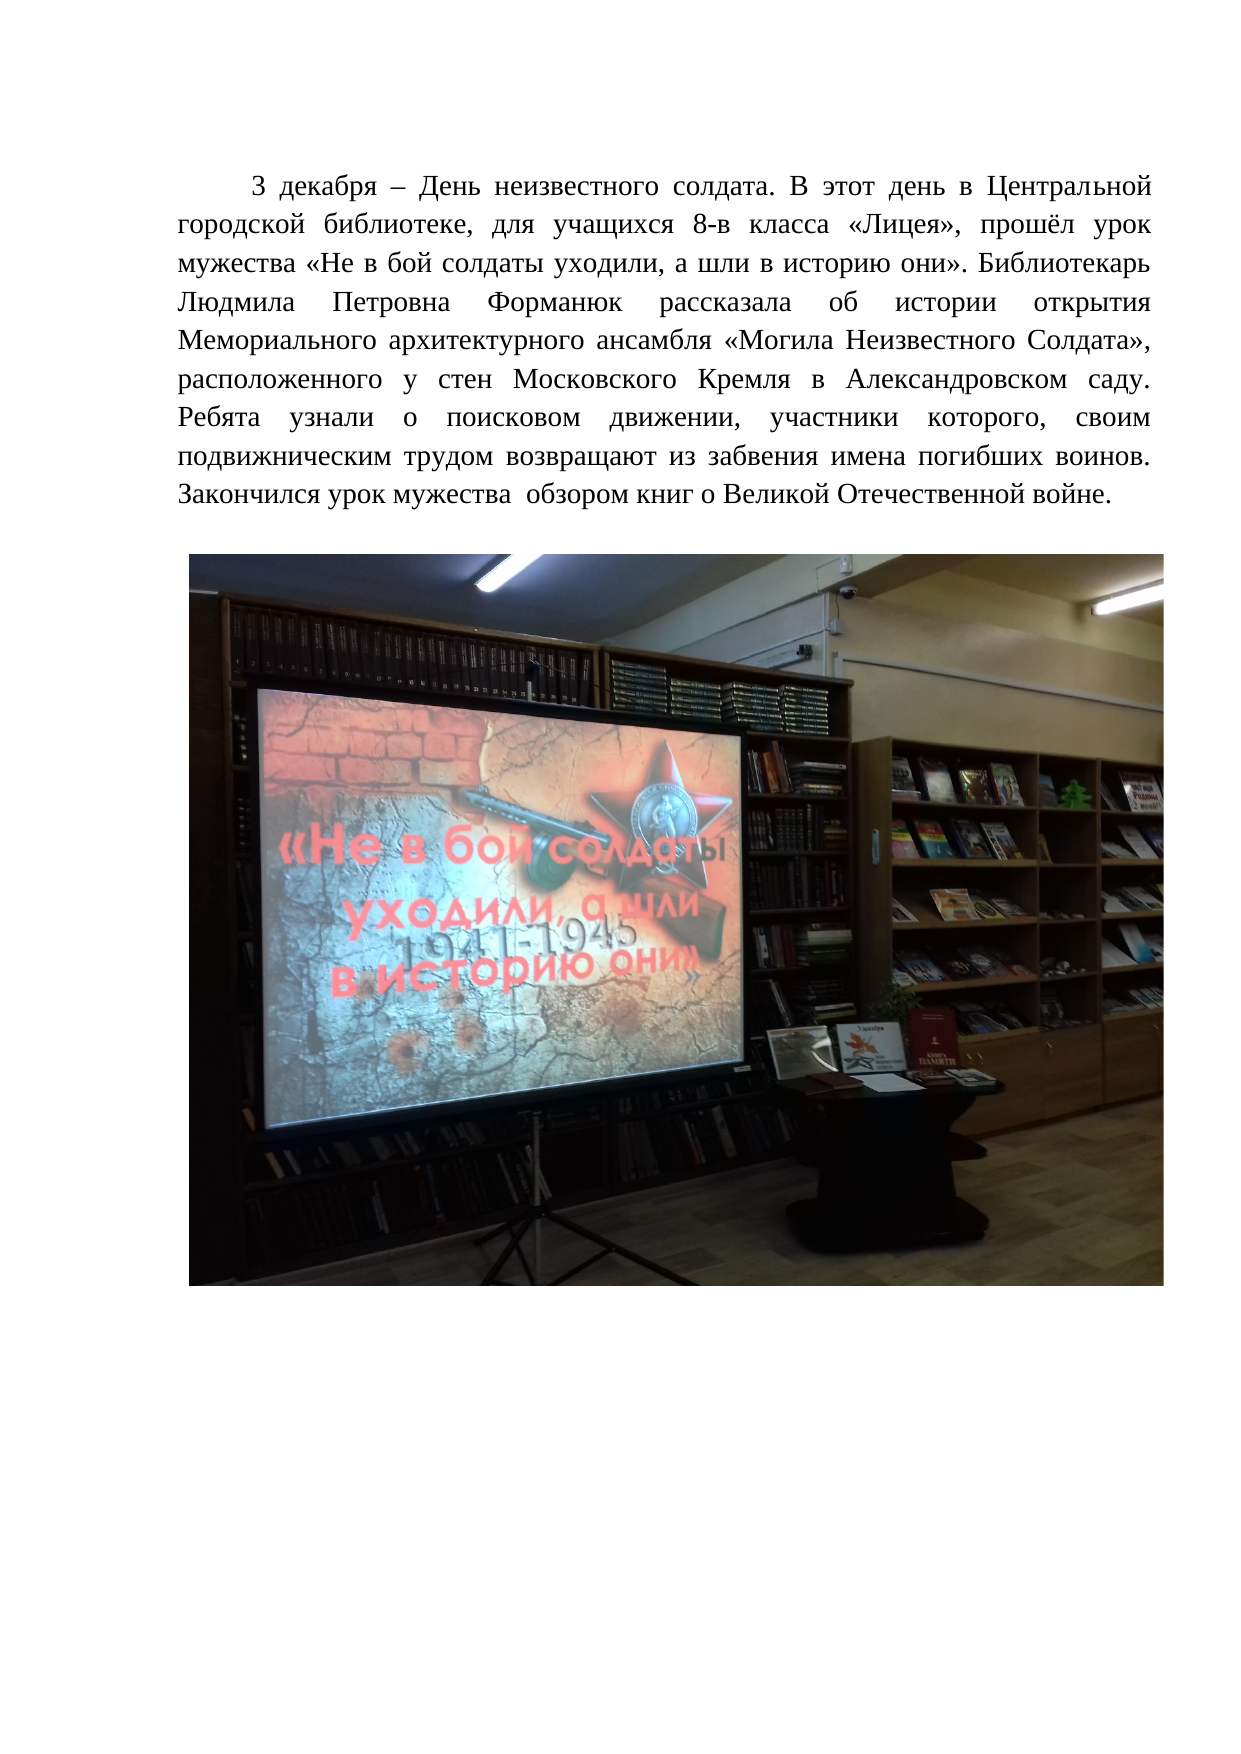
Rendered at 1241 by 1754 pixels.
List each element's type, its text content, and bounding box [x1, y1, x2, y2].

picture [189, 554, 1164, 1286]
subtitle 3 декабря – День неизвестного солдата. В этот день в Центральной городской библиотеке, для учащихся 8-в класса «Лицея», прошёл урок мужества «Не в бой солдаты уходили, а шли в историю они». Библиотекарь Людмила Петровна Форманюк рассказала об истории открытия Мемориального архитектурного ансамбля «Могила Неизвестного Солдата», расположенного у стен Московского Кремля в Александровском саду. Ребята узнали о поисковом движении, участники которого, своим подвижническим трудом возвращают из забвения имена погибших воинов. Закончился урок мужества обзором книг о Великой Отечественной войне. [177, 168, 1152, 510]
